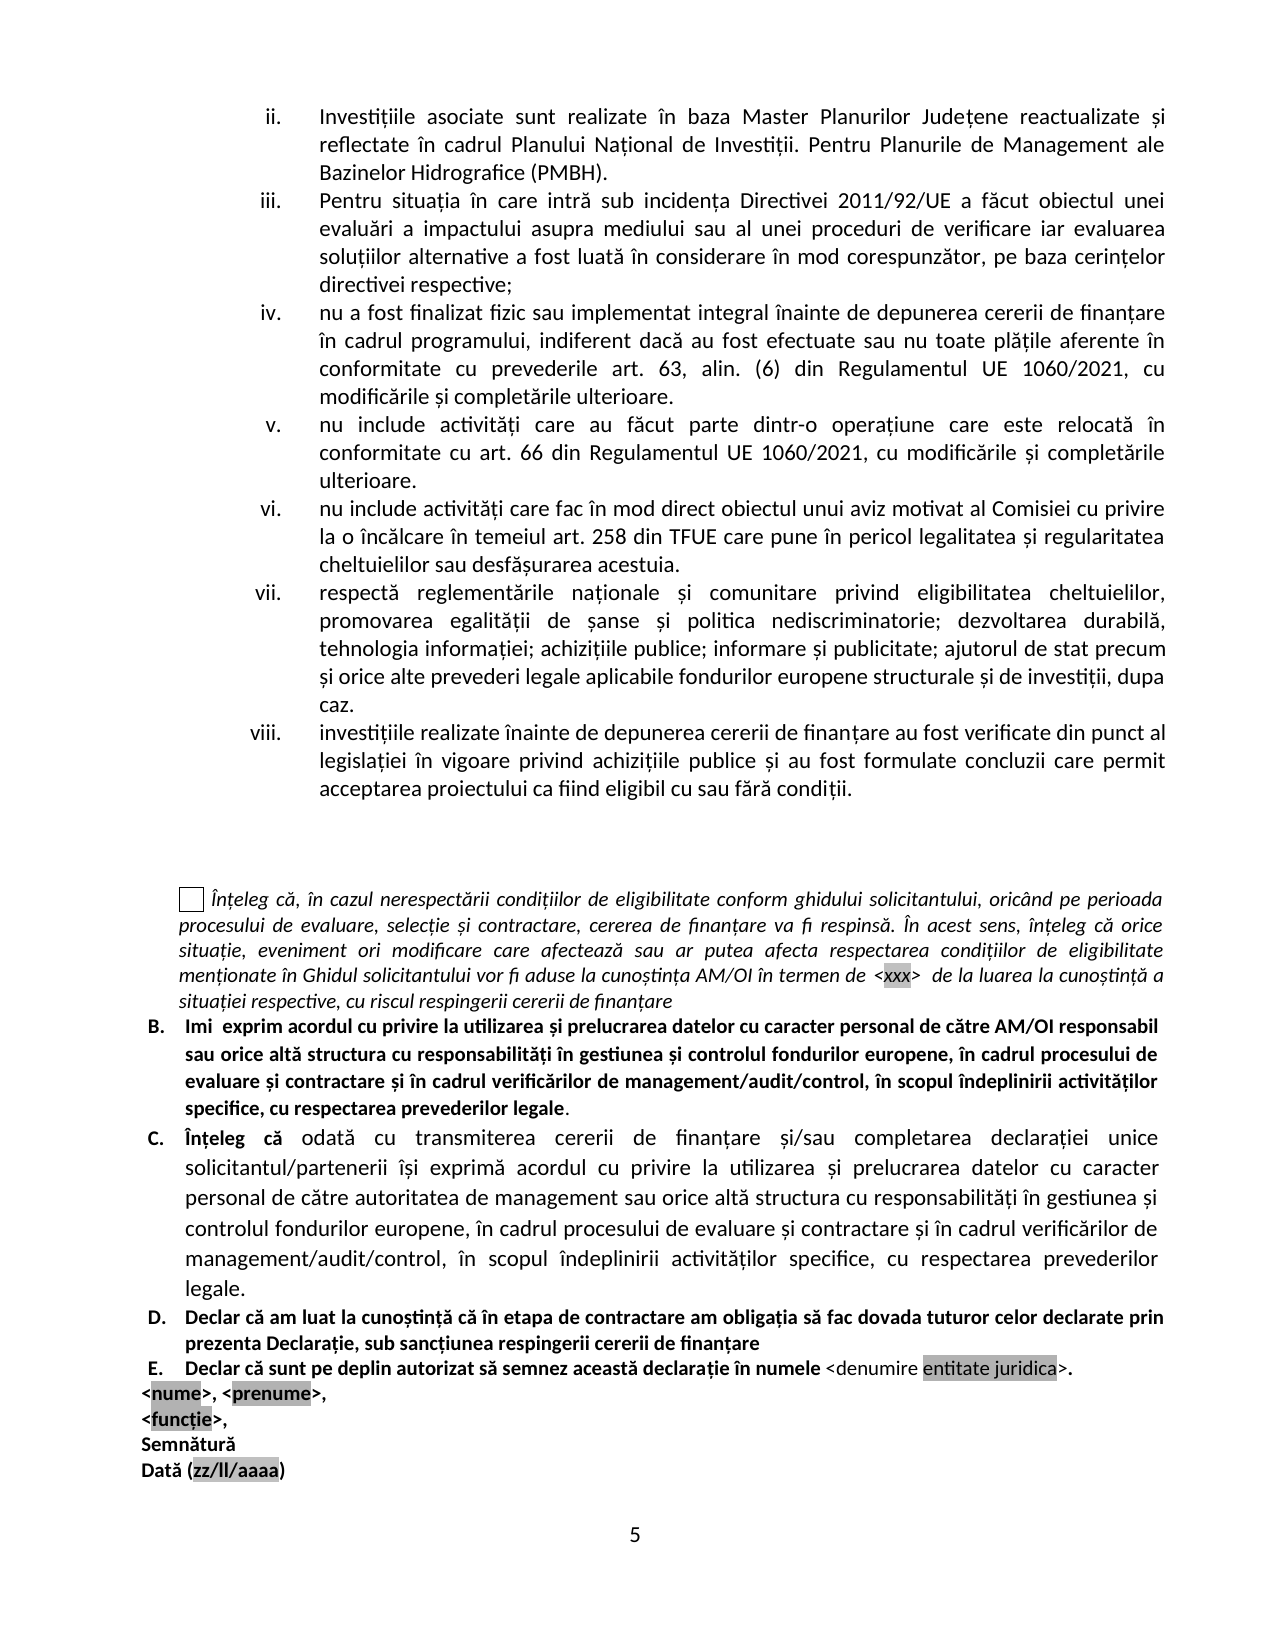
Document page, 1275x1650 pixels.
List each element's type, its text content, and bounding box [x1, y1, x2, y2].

list Dată (zz/ll/aaaa) [141, 1457, 193, 1482]
list Înțeleg că odată cu transmiterea cererii de finanțare și/sau completarea declarației unice solicitantul/partenerii își exprimă acordul cu privire la utilizarea şi prelucrarea datelor cu caracter personal de către autoritatea de management sau orice altă structura cu responsabilități în gestiunea și controlul fondurilor europene, în cadrul procesului de evaluare și contractare și în cadrul verificărilor de management/audit/control, în scopul îndeplinirii activităților specifice, cu respectarea prevederilor legale. [148, 1123, 1160, 1302]
list Imi exprim acordul cu privire la utilizarea şi prelucrarea datelor cu caracter personal de către AM/OI responsabil sau orice altă structura cu responsabilități în gestiunea și controlul fondurilor europene, în cadrul procesului de evaluare și contractare și în cadrul verificărilor de management/audit/control, în scopul îndeplinirii activităților specifice, cu respectarea prevederilor legale. [148, 1013, 1160, 1121]
list Pentru situația în care intră sub incidența Directivei 2011/92/UE a făcut obiectul unei evaluări a impactului asupra mediului sau al unei proceduri de verificare iar evaluarea soluțiilor alternative a fost luată în considerare în mod corespunzător, pe baza cerințelor directivei respective; [282, 186, 1167, 298]
list Declar că am luat la cunoștință că în etapa de contractare am obligația să fac dovada tuturor celor declarate prin prezenta Declarație, sub sancțiunea respingerii cererii de finanțare [148, 1304, 1167, 1355]
list Declar că sunt pe deplin autorizat să semnez această declaraţie în numele <denumire entitate juridica>. [148, 1355, 923, 1381]
list respectă reglementările naţionale şi comunitare privind eligibilitatea cheltuielilor, promovarea egalităţii de şanse şi politica nediscriminatorie; dezvoltarea durabilă, tehnologia informaţiei; achiziţiile publice; informare şi publicitate; ajutorul de stat precum şi orice alte prevederi legale aplicabile fondurilor europene structurale și de investiții, dupa caz. [282, 578, 1167, 718]
list Dată (zz/ll/aaaa) [279, 1457, 1167, 1482]
list Investițiile asociate sunt realizate în baza Master Planurilor Judeţene reactualizate și reflectate în cadrul Planului Național de Investiții. Pentru Planurile de Management ale Bazinelor Hidrografice (PMBH). [282, 102, 1167, 186]
list <nume>, <prenume>, [311, 1381, 1167, 1406]
list nu include activități care fac în mod direct obiectul unui aviz motivat al Comisiei cu privire la o încălcare în temeiul art. 258 din TFUE care pune în pericol legalitatea și regularitatea cheltuielilor sau desfășurarea acestuia. [282, 494, 1167, 578]
list <funcție>, [212, 1406, 1167, 1431]
list nu a fost finalizat fizic sau implementat integral înainte de depunerea cererii de finanțare în cadrul programului, indiferent dacă au fost efectuate sau nu toate plățile aferente în conformitate cu prevederile art. 63, alin. (6) din Regulamentul UE 1060/2021, cu modificările și completările ulterioare. [282, 298, 1167, 410]
list nu include activități care au făcut parte dintr-o operațiune care este relocată în conformitate cu art. 66 din Regulamentul UE 1060/2021, cu modificările și completările ulterioare. [282, 410, 1167, 494]
list investiţiile realizate înainte de depunerea cererii de finanţare au fost verificate din punct al legislaţiei în vigoare privind achiziţiile publice şi au fost formulate concluzii care permit acceptarea proiectului ca fiind eligibil cu sau fără condiţii. [282, 718, 1167, 802]
list Înțeleg că, în cazul nerespectării condițiilor de eligibilitate conform ghidului solicitantului, oricând pe perioada procesului de evaluare, selecție și contractare, cererea de finanțare va fi respinsă. În acest sens, înțeleg că orice situație, eveniment ori modificare care afectează sau ar putea afecta respectarea condițiilor de eligibilitate menționate în Ghidul solicitantului vor fi aduse la cunoștința AM/OI în termen de <xxx> de la luarea la cunoștință a situației respective, cu riscul respingerii cererii de finanțare [178, 886, 1167, 1013]
list Semnătură [141, 1431, 1167, 1457]
